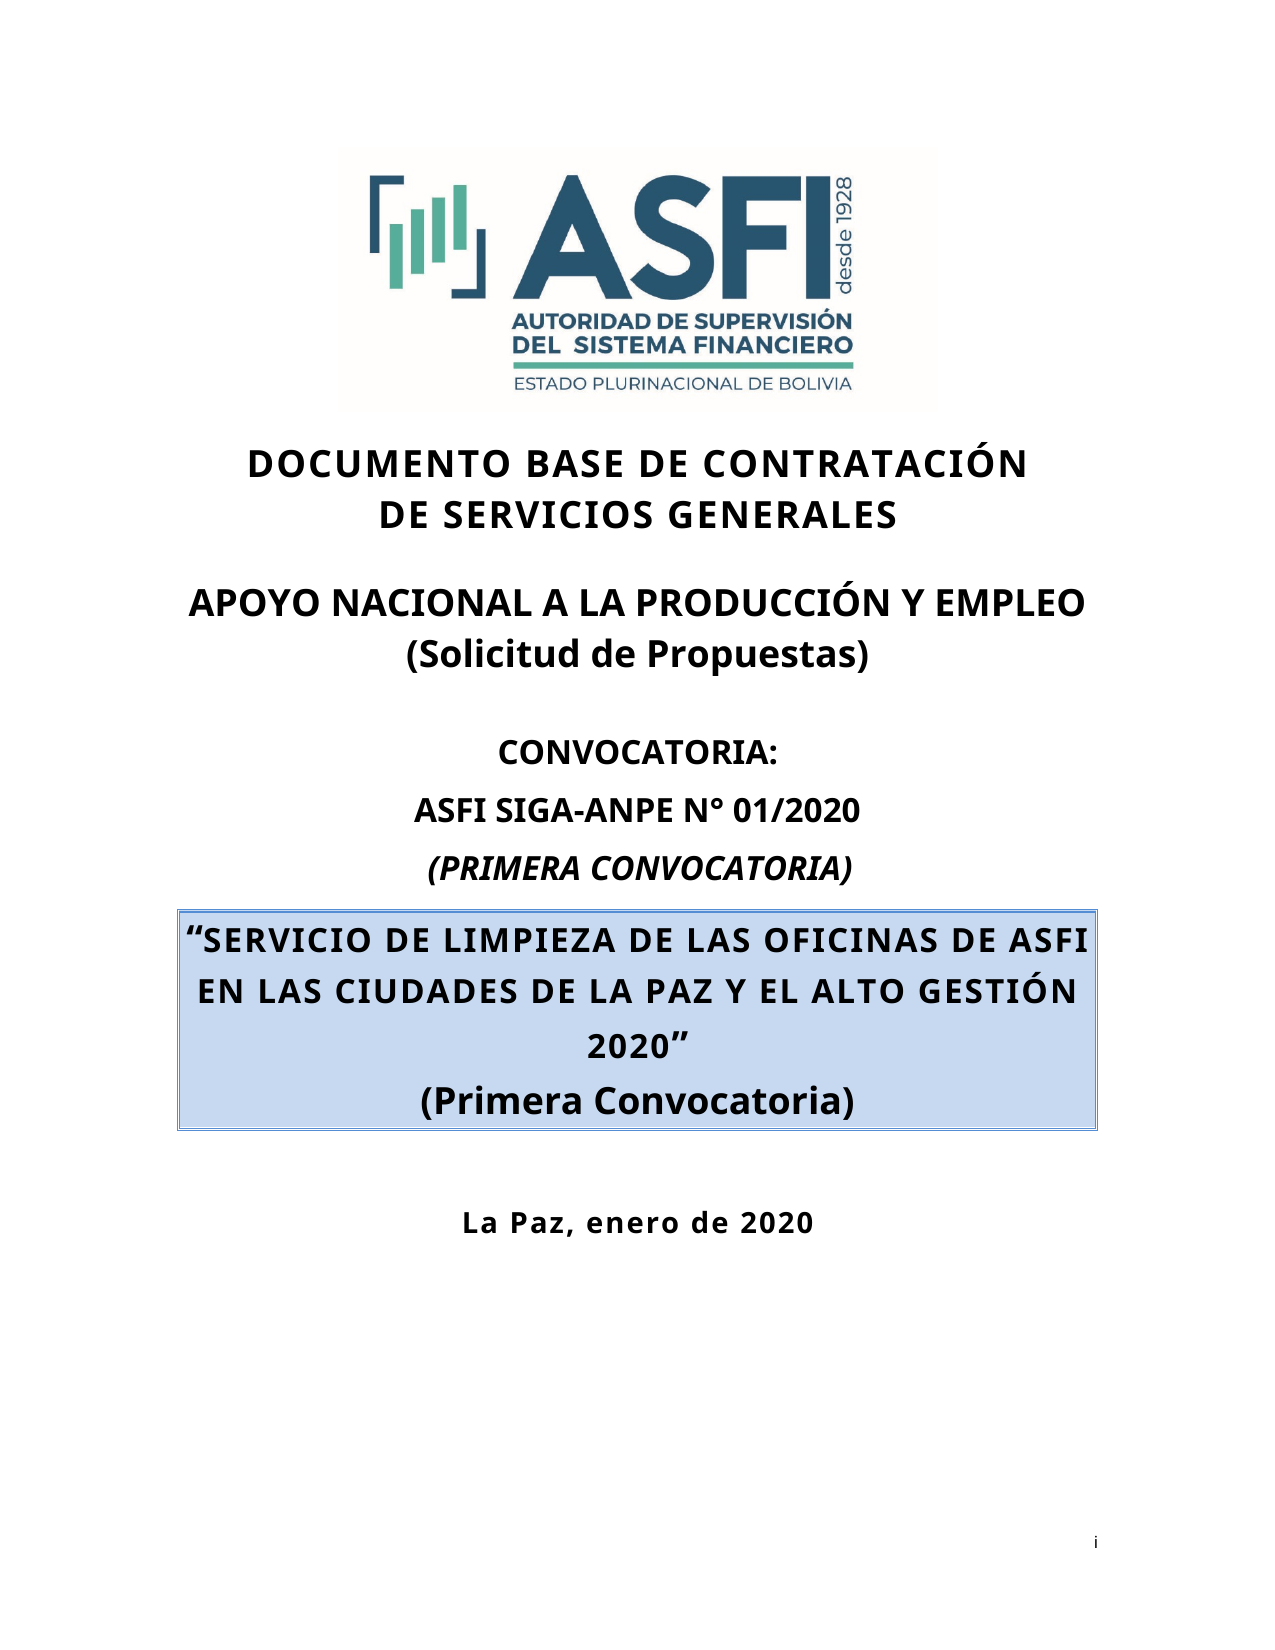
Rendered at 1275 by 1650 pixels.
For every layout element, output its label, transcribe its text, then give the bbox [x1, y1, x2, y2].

text (PRIMERA CONVOCATORIA) [177, 845, 1098, 890]
text ASFI SIGA-ANPE N° 01/2020 [177, 787, 1098, 832]
text APOYO NACIONAL A LA PRODUCCIÓN Y EMPLEO [177, 577, 1098, 628]
text DE SERVICIOS GENERALES [177, 488, 1098, 539]
text (Solicitud de Propuestas) [177, 628, 1098, 679]
table_header “SERVICIO DE LIMPIEZA DE LAS OFICINAS DE ASFI EN LAS CIUDADES DE LA PAZ Y EL ALTO GESTIÓN 2020” (Primera Convocatoria) [180, 913, 1095, 1127]
picture [337, 147, 938, 412]
text DOCUMENTO BASE DE CONTRATACIÓN [177, 437, 1098, 488]
text CONVOCATORIA: [177, 729, 1098, 774]
text La Paz, enero de 2020 [177, 1202, 1098, 1242]
